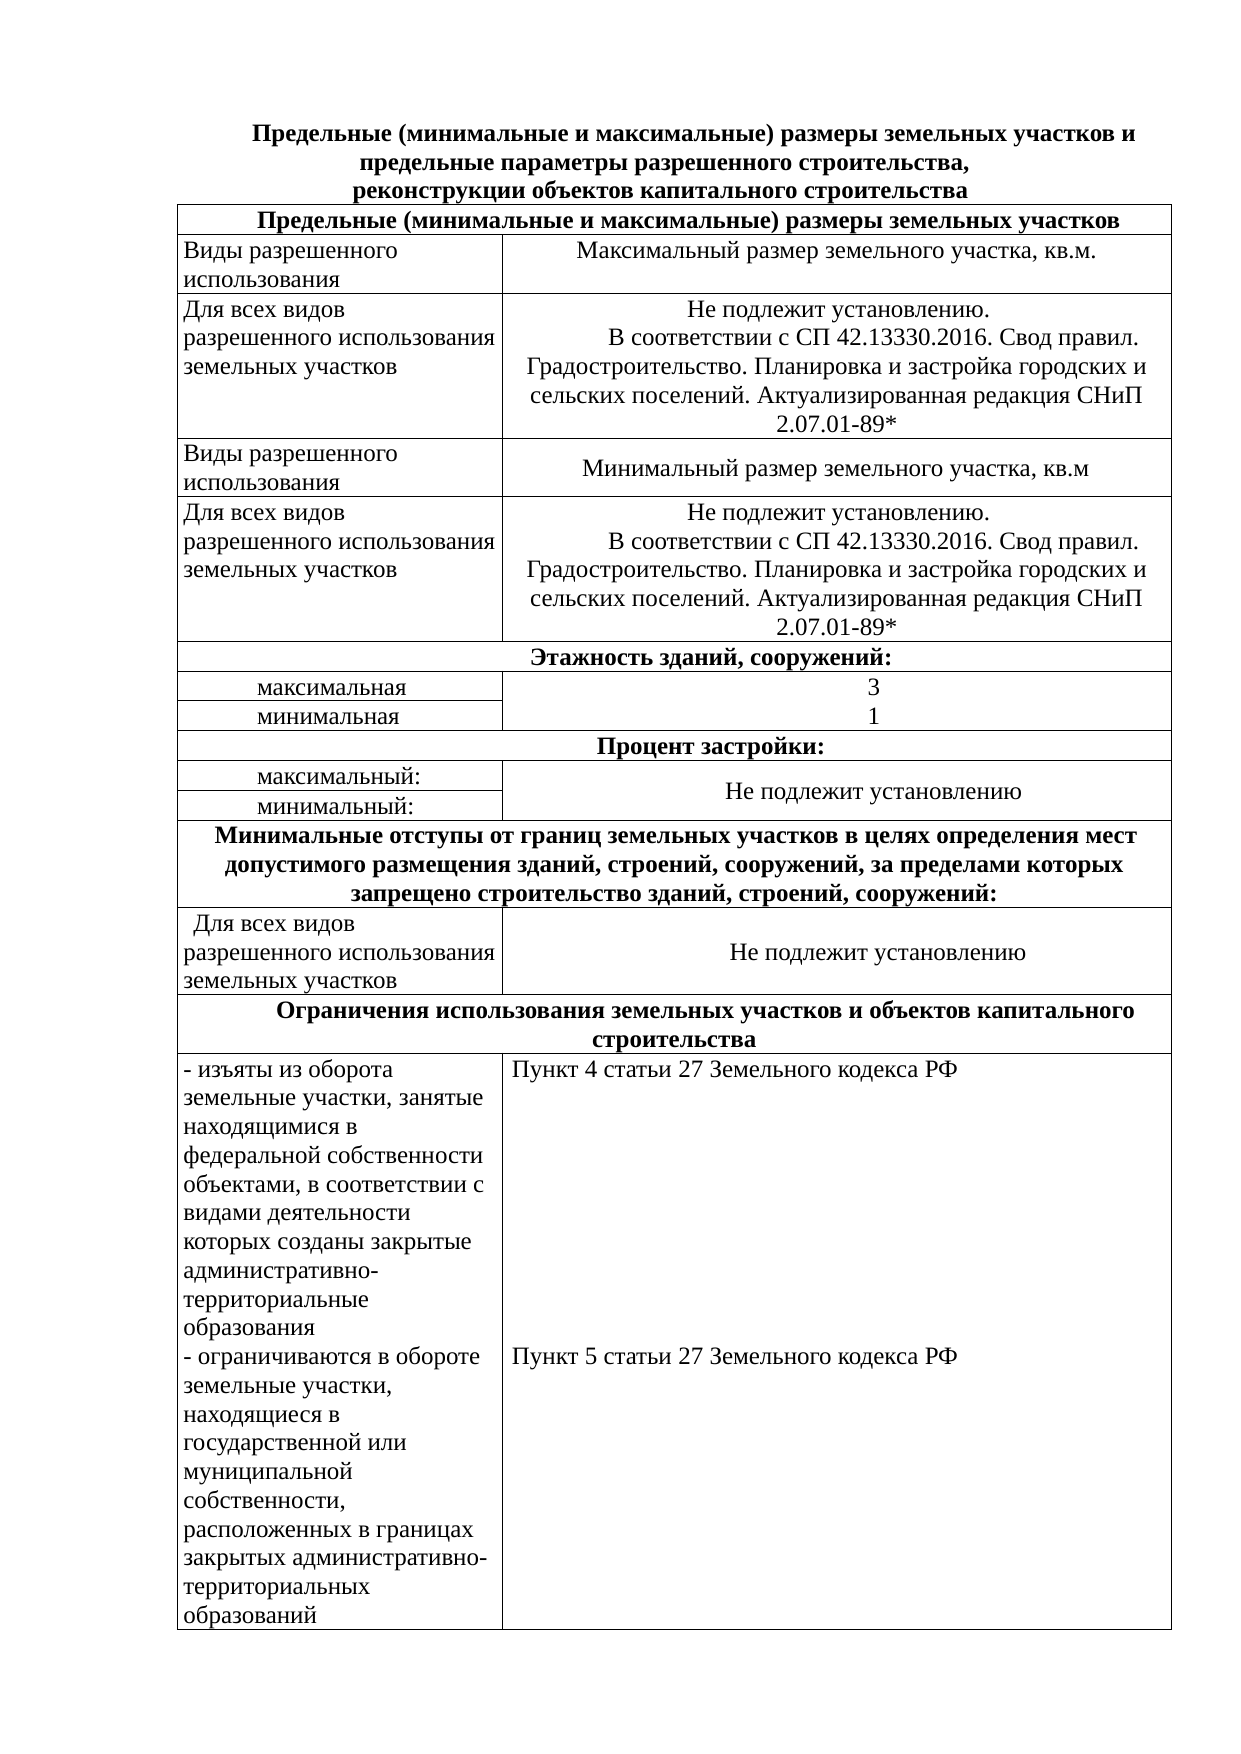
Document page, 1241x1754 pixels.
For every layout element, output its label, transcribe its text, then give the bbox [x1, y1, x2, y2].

table_cell Не подлежит установлению. В соответствии с СП 42.13330.2016. Свод правил. Градостроительство. Планировка и застройка городских и сельских поселений. Актуализированная редакция СНиП 2.07.01-89* [503, 294, 1171, 437]
table_cell Не подлежит установлению [503, 908, 1171, 994]
table_cell Для всех видов разрешенного использования земельных участков [178, 294, 502, 437]
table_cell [178, 1054, 502, 1629]
table_cell минимальный: [178, 791, 502, 819]
table_cell Виды разрешенного использования [178, 439, 502, 496]
table_header Предельные (минимальные и максимальные) размеры земельных участков [178, 205, 1171, 234]
table_cell максимальная [178, 672, 502, 700]
table_cell Минимальный размер земельного участка, кв.м [503, 439, 1171, 496]
table_cell Виды разрешенного использования [178, 235, 502, 293]
text реконструкции объектов капитального строительства [177, 176, 1152, 204]
table_cell Не подлежит установлению. В соответствии с СП 42.13330.2016. Свод правил. Градостроительство. Планировка и застройка городских и сельских поселений. Актуализированная редакция СНиП 2.07.01-89* [503, 497, 1171, 641]
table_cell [503, 1054, 1171, 1629]
table_cell максимальный: [178, 761, 502, 790]
text Предельные (минимальные и максимальные) размеры земельных участков и предельные параметры разрешенного строительства, [177, 118, 1152, 176]
table_cell Для всех видов разрешенного использования земельных участков [178, 497, 502, 641]
table_cell Минимальные отступы от границ земельных участков в целях определения мест допустимого размещения зданий, строений, сооружений, за пределами которых запрещено строительство зданий, строений, сооружений: [178, 821, 1171, 907]
table_cell минимальная [178, 701, 502, 730]
table_cell Максимальный размер земельного участка, кв.м. [503, 235, 1171, 293]
table_cell Для всех видов разрешенного использования земельных участков [178, 908, 502, 994]
table_cell Процент застройки: [178, 731, 1171, 760]
table_cell 3 1 [503, 672, 1171, 730]
table_cell Ограничения использования земельных участков и объектов капитального строительства [178, 995, 1171, 1053]
table_cell Не подлежит установлению [503, 761, 1171, 819]
table_cell Этажность зданий, сооружений: [178, 642, 1171, 671]
